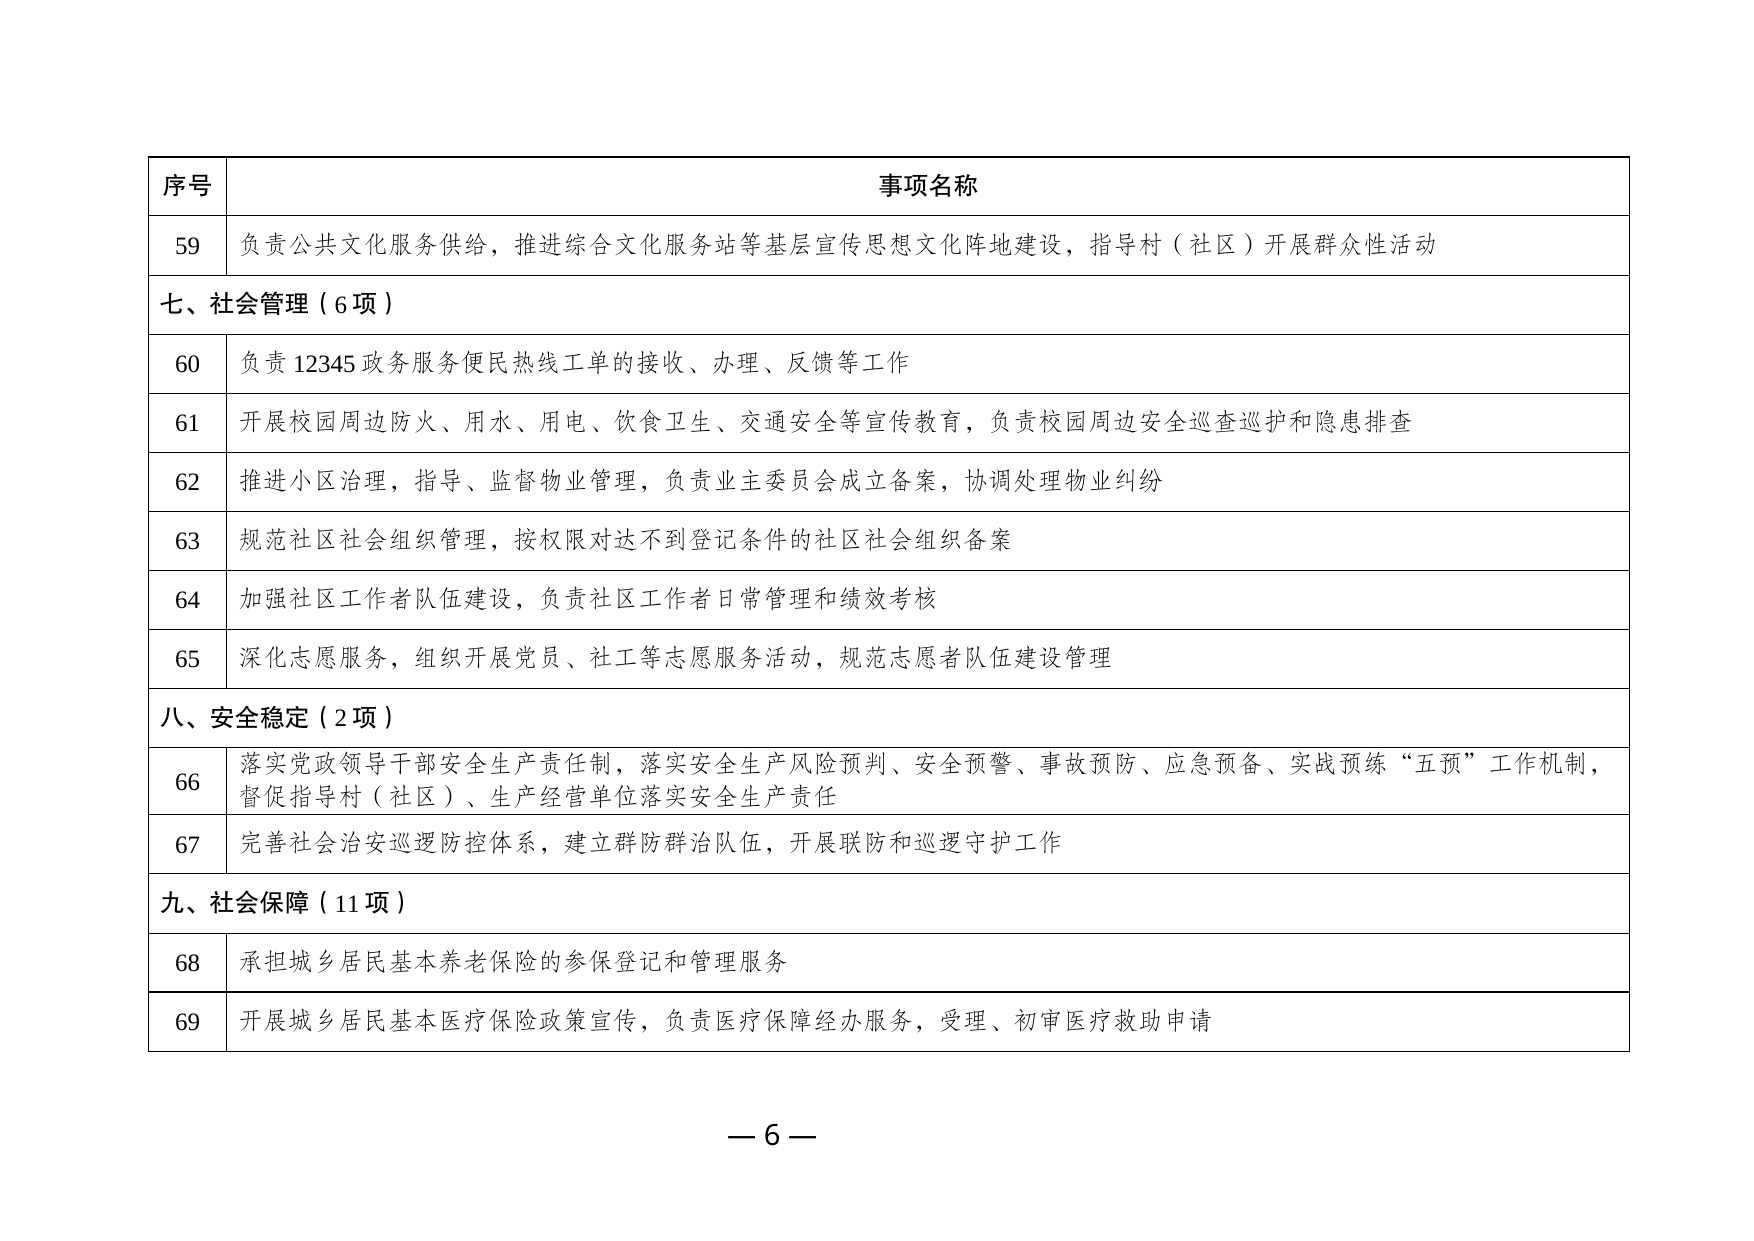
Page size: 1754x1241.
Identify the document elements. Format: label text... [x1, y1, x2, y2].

table_cell 65 [149, 630, 226, 688]
table_cell 62 [149, 453, 226, 511]
table_header 事项名称 [227, 158, 1629, 215]
table_cell 落实党政领导干部安全生产责任制，落实安全生产风险预判、安全预警、事故预防、应急预备、实战预练“五预”工作机制，督促指导村（社区）、生产经营单位落实安全生产责任 [227, 748, 1629, 814]
table_cell 负责公共文化服务供给，推进综合文化服务站等基层宣传思想文化阵地建设，指导村（社区）开展群众性活动 [227, 216, 1629, 274]
table_cell 开展校园周边防火、用水、用电、饮食卫生、交通安全等宣传教育，负责校园周边安全巡查巡护和隐患排查 [227, 394, 1629, 452]
table_cell 64 [149, 571, 226, 629]
table_cell 完善社会治安巡逻防控体系，建立群防群治队伍，开展联防和巡逻守护工作 [227, 815, 1629, 873]
table_cell 61 [149, 394, 226, 452]
table_cell 67 [149, 815, 226, 873]
table_cell 九、社会保障（11项） [149, 874, 1629, 932]
table_cell 推进小区治理，指导、监督物业管理，负责业主委员会成立备案，协调处理物业纠纷 [227, 453, 1629, 511]
table_cell 66 [149, 748, 226, 814]
table_header 序号 [149, 158, 226, 215]
table_cell 承担城乡居民基本养老保险的参保登记和管理服务 [227, 934, 1629, 991]
table_cell 63 [149, 512, 226, 570]
table_cell 规范社区社会组织管理，按权限对达不到登记条件的社区社会组织备案 [227, 512, 1629, 570]
table_cell 加强社区工作者队伍建设，负责社区工作者日常管理和绩效考核 [227, 571, 1629, 629]
table_cell 七、社会管理（6项） [149, 276, 1629, 333]
table_cell 68 [149, 934, 226, 991]
table_cell 深化志愿服务，组织开展党员、社工等志愿服务活动，规范志愿者队伍建设管理 [227, 630, 1629, 688]
table_cell 69 [149, 993, 226, 1051]
table_cell 开展城乡居民基本医疗保险政策宣传，负责医疗保障经办服务，受理、初审医疗救助申请 [227, 993, 1629, 1051]
table_cell 60 [149, 335, 226, 393]
table_cell 八、安全稳定（2项） [149, 689, 1629, 747]
table_cell 负责12345政务服务便民热线工单的接收、办理、反馈等工作 [227, 335, 1629, 393]
table_cell 59 [149, 216, 226, 274]
